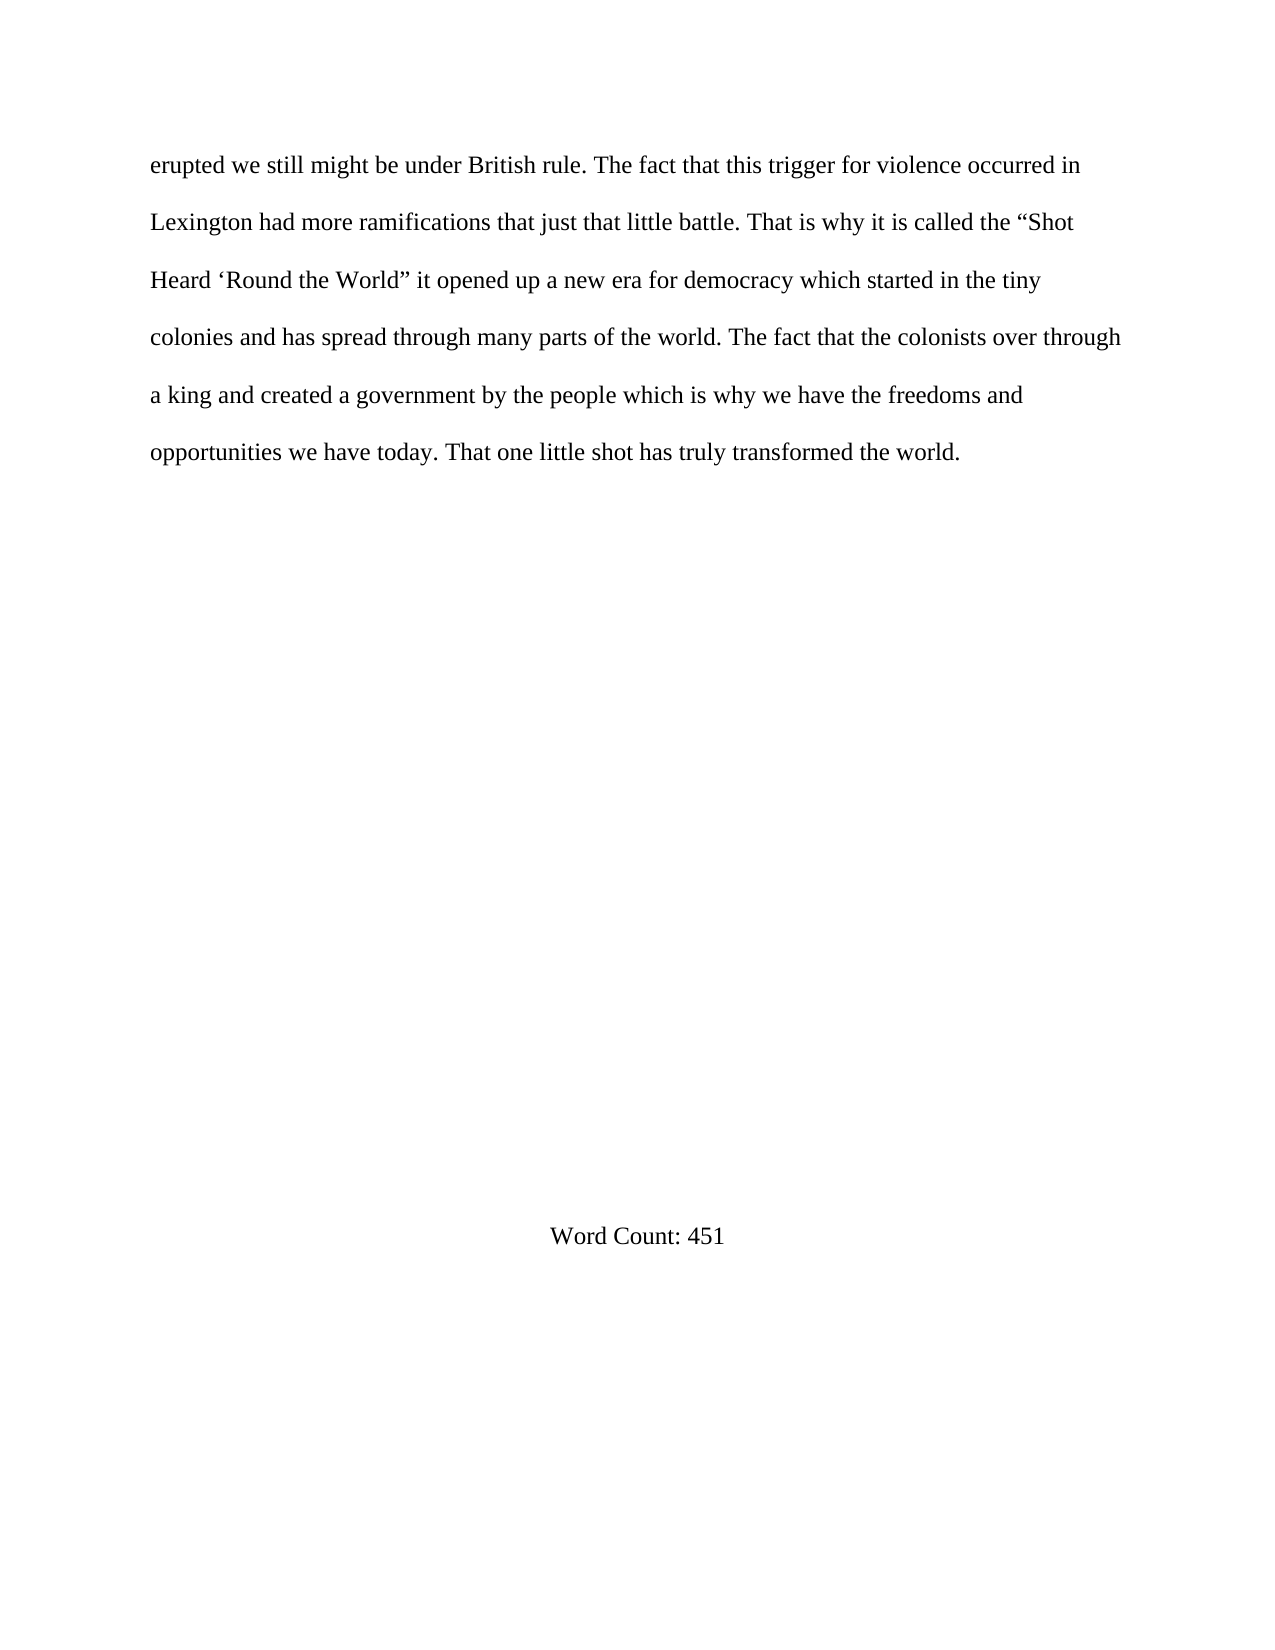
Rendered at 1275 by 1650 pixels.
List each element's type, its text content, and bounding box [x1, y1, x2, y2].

text Word Count: 451 [150, 1221, 1125, 1249]
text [150, 150, 1125, 466]
